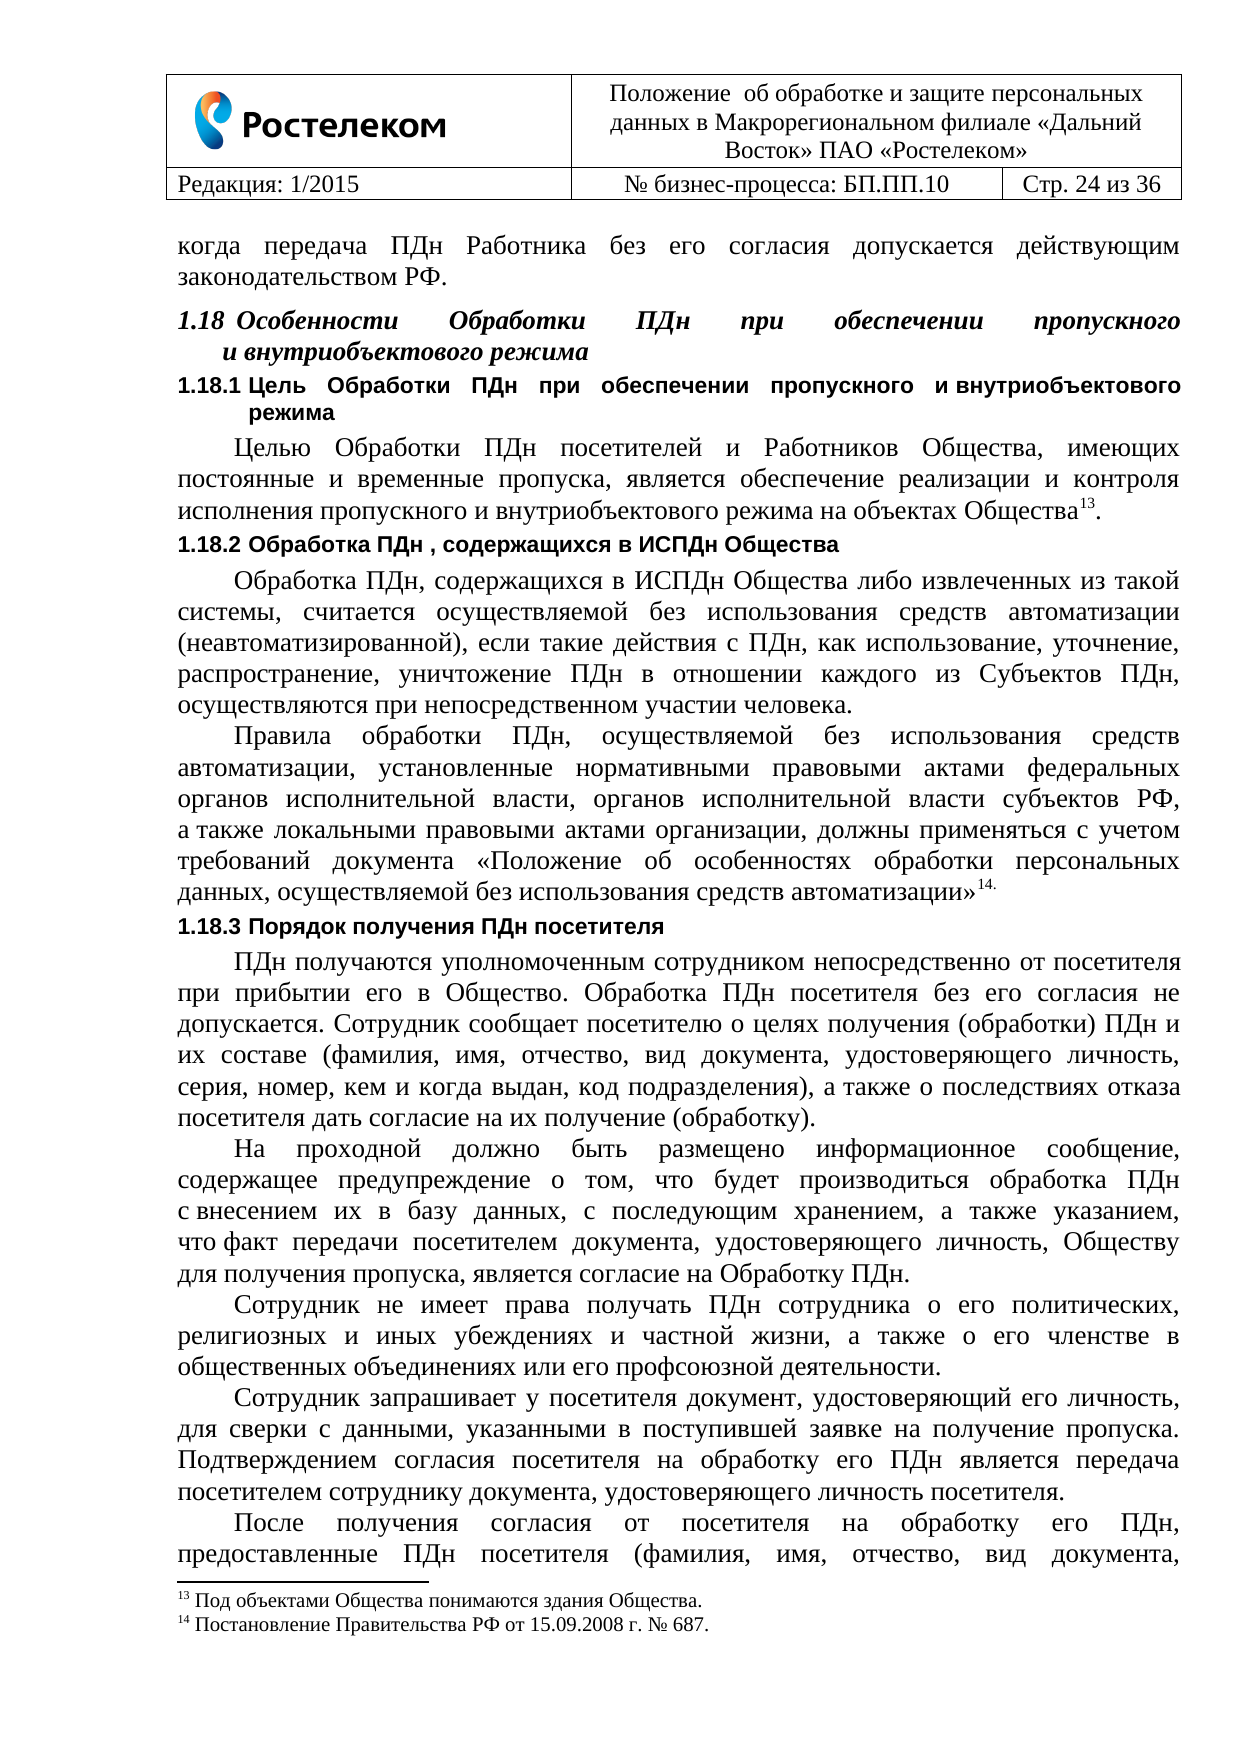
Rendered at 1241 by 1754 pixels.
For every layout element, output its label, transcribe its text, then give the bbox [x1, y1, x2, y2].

subtitle Особенности Обработки ПДн при обеспечении пропускного и внутриобъектового режима [177, 304, 1181, 366]
text Сотрудник запрашивает у посетителя документ, удостоверяющий его личность, для сверки с данными, указанными в поступившей заявке на получение пропуска. Подтверждением согласия посетителя на обработку его ПДн является передача посетителем сотруднику документа, удостоверяющего личность посетителя. [177, 1381, 1181, 1506]
picture [177, 75, 462, 167]
subtitle Цель Обработки ПДн при обеспечении пропускного и внутриобъектового режима [177, 372, 1181, 425]
text ПДн получаются уполномоченным сотрудником непосредственно от посетителя при прибытии его в Общество. Обработка ПДн посетителя без его согласия не допускается. Сотрудник сообщает посетителю о целях получения (обработки) ПДн и их составе (фамилия, имя, отчество, вид документа, удостоверяющего личность, серия, номер, кем и когда выдан, код подразделения), а также о последствиях отказа посетителя дать согласие на их получение (обработку). [177, 945, 1181, 1132]
text Правила обработки ПДн, осуществляемой без использования средств автоматизации, установленные нормативными правовыми актами федеральных органов исполнительной власти, органов исполнительной власти субъектов РФ, а также локальными правовыми актами организации, должны применяться с учетом требований документа «Положение об особенностях обработки персональных данных, осуществляемой без использования средств автоматизации». [177, 719, 1181, 906]
subtitle Обработка ПДн , содержащихся в ИСПДн Общества [177, 531, 1181, 557]
text Целью Обработки ПДн посетителей и Работников Общества, имеющих постоянные и временные пропуска, является обеспечение реализации и контроля исполнения пропускного и внутриобъектового режима на объектах Общества. [177, 431, 1181, 525]
text Сотрудник не имеет права получать ПДн сотрудника о его политических, религиозных и иных убеждениях и частной жизни, а также о его членстве в общественных объединениях или его профсоюзной деятельности. [177, 1288, 1181, 1381]
subtitle Порядок получения ПДн посетителя [177, 913, 1181, 939]
text Обработка ПДн, содержащихся в ИСПДн Общества либо извлеченных из такой системы, считается осуществляемой без использования средств автоматизации (неавтоматизированной), если такие действия с ПДн, как использование, уточнение, распространение, уничтожение ПДн в отношении каждого из Субъектов ПДн, осуществляются при непосредственном участии человека. [177, 564, 1181, 719]
text На проходной должно быть размещено информационное сообщение, содержащее предупреждение о том, что будет производиться обработка ПДн с внесением их в базу данных, с последующим хранением, а также указанием, что факт передачи посетителем документа, удостоверяющего личность, Обществу для получения пропуска, является согласие на Обработку ПДн. [177, 1132, 1181, 1288]
